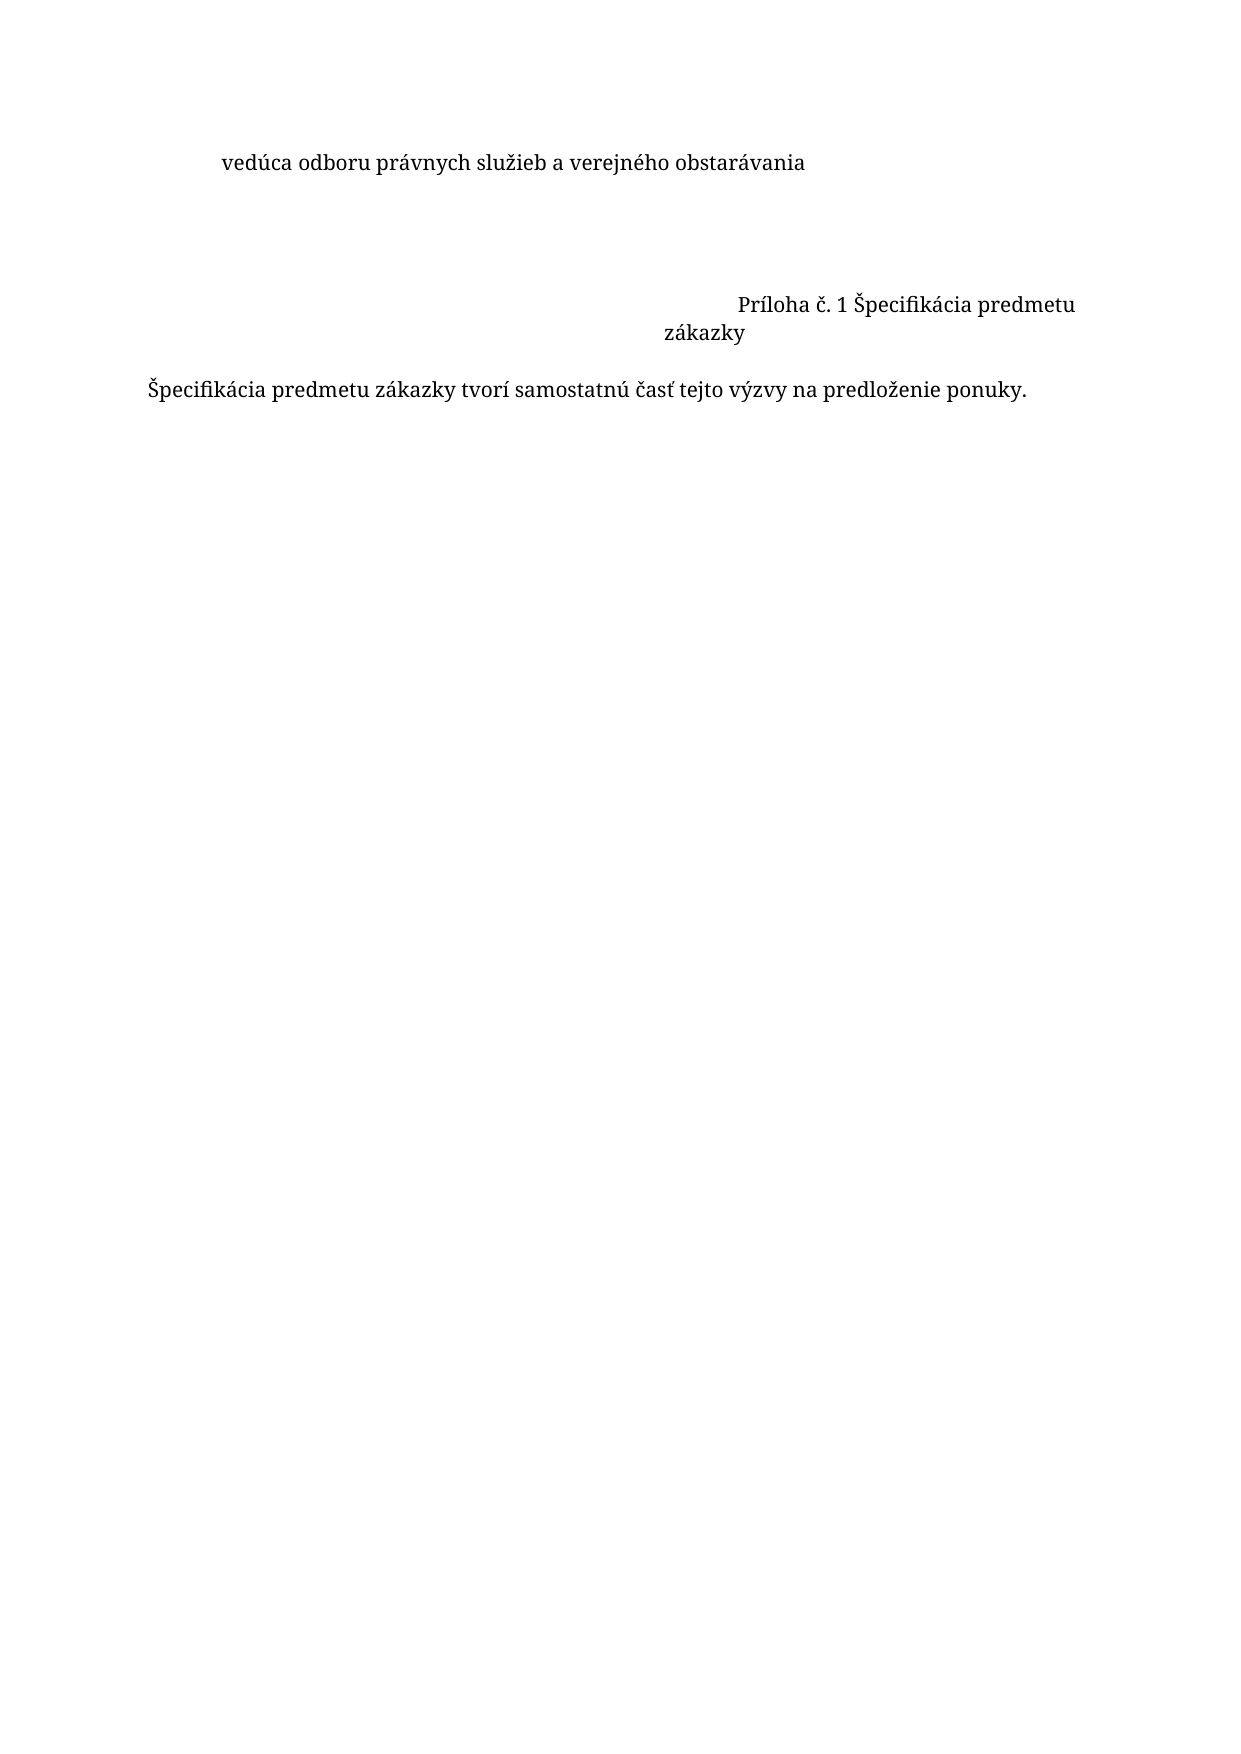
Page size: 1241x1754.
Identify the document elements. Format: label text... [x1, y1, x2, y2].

text Špecifikácia predmetu zákazky tvorí samostatnú časť tejto výzvy na predloženie ponuky. [148, 375, 1093, 403]
text Príloha č. 1 Špecifikácia predmetu zákazky [664, 290, 1093, 347]
text vedúca odboru právnych služieb a verejného obstarávania [148, 148, 1093, 176]
